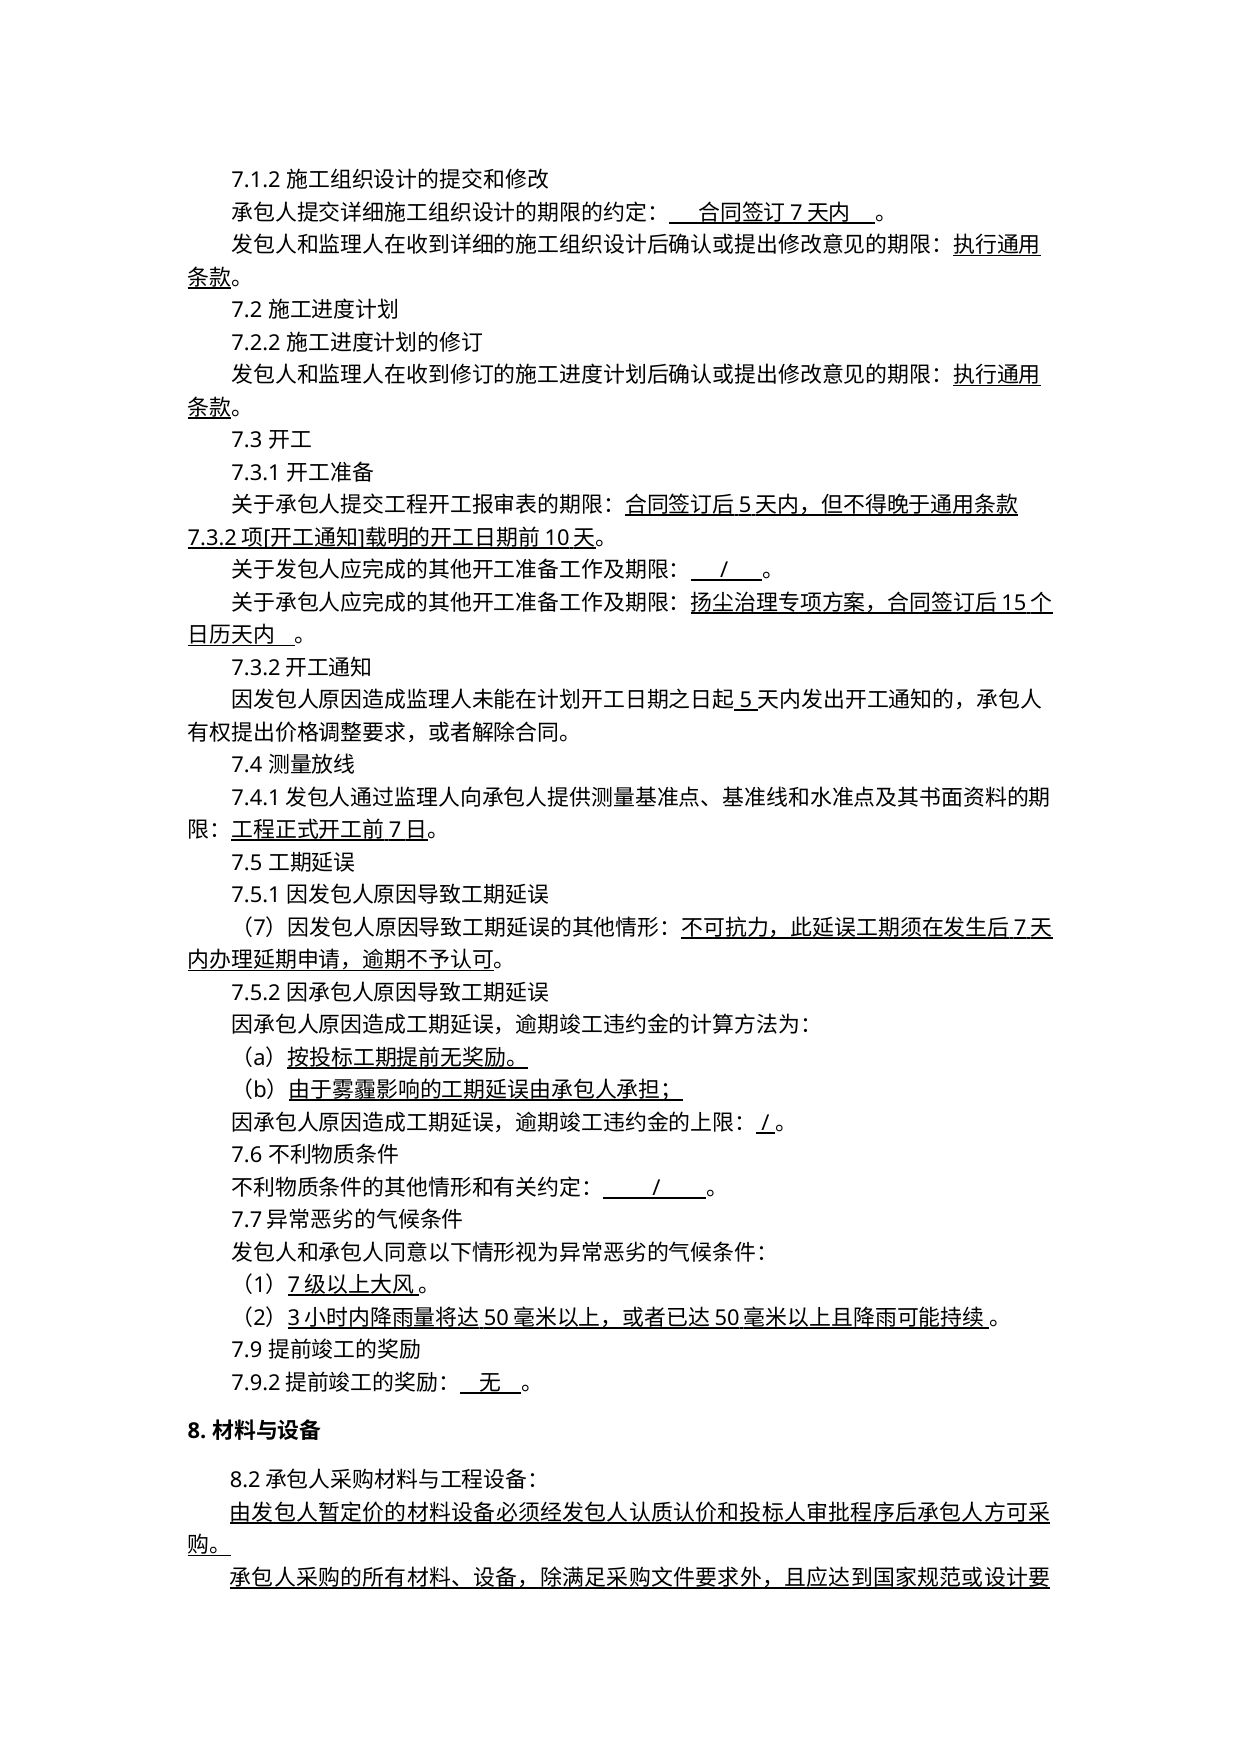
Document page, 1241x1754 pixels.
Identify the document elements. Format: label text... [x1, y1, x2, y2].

text 7.5.2 因承包人原因导致工期延误 [187, 974, 1053, 1007]
text 发包人和承包人同意以下情形视为异常恶劣的气候条件： [187, 1234, 1053, 1267]
text （7）因发包人原因导致工期延误的其他情形：不可抗力，此延误工期须在发生后7天内办理延期申请，逾期不予认可。 [187, 909, 1053, 974]
text 7.9.2提前竣工的奖励： 无 。 [187, 1364, 1053, 1397]
text 因承包人原因造成工期延误，逾期竣工违约金的上限： / 。 [187, 1104, 1053, 1137]
subtitle 8. 材料与设备 [187, 1413, 1053, 1446]
text 因承包人原因造成工期延误，逾期竣工违约金的计算方法为： [187, 1007, 1053, 1039]
text 关于发包人应完成的其他开工准备工作及期限： / 。 [187, 552, 1053, 584]
text 7.3.1 开工准备 [187, 454, 1053, 487]
text 7.3.2开工通知 [187, 649, 1053, 682]
text （1）7级以上大风 。 [187, 1267, 1053, 1299]
text 7.7异常恶劣的气候条件 [187, 1202, 1053, 1234]
text 7.4.1发包人通过监理人向承包人提供测量基准点、基准线和水准点及其书面资料的期限：工程正式开工前7日。 [187, 779, 1053, 844]
text 关于承包人应完成的其他开工准备工作及期限：扬尘治理专项方案，合同签订后15个日历天内 。 [187, 584, 1053, 649]
text （b）由于雾霾影响的工期延误由承包人承担； [231, 1072, 1053, 1104]
text 7.5 工期延误 [187, 844, 1053, 877]
text 因发包人原因造成监理人未能在计划开工日期之日起 5 天内发出开工通知的，承包人有权提出价格调整要求，或者解除合同。 [187, 682, 1053, 747]
text 不利物质条件的其他情形和有关约定： / 。 [187, 1169, 1053, 1202]
text 由发包人暂定价的材料设备必须经发包人认质认价和投标人审批程序后承包人方可采购。 [187, 1494, 1053, 1559]
text 7.1.2 施工组织设计的提交和修改 [187, 162, 1053, 194]
text 7.4 测量放线 [187, 747, 1053, 779]
text 7.6 不利物质条件 [187, 1137, 1053, 1169]
text （2）3小时内降雨量将达50毫米以上，或者已达50毫米以上且降雨可能持续 。 [187, 1299, 1053, 1332]
list 按投标工期提前无奖励。 [187, 1039, 1053, 1072]
text 发包人和监理人在收到修订的施工进度计划后确认或提出修改意见的期限：执行通用条款。 [187, 357, 1053, 422]
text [187, 1559, 1053, 1592]
text 关于承包人提交工程开工报审表的期限：合同签订后5天内，但不得晚于通用条款7.3.2项[开工通知]载明的开工日期前10天。 [187, 487, 1053, 552]
text 7.2.2 施工进度计划的修订 [187, 324, 1053, 357]
text 8.2承包人采购材料与工程设备： [187, 1462, 1053, 1494]
text 承包人提交详细施工组织设计的期限的约定： 合同签订7天内 。 [187, 194, 1053, 227]
text 7.5.1 因发包人原因导致工期延误 [187, 877, 1053, 909]
text 7.9 提前竣工的奖励 [187, 1332, 1053, 1364]
text 发包人和监理人在收到详细的施工组织设计后确认或提出修改意见的期限：执行通用条款。 [187, 227, 1053, 292]
text 7.2 施工进度计划 [187, 292, 1053, 324]
text 7.3 开工 [187, 422, 1053, 454]
